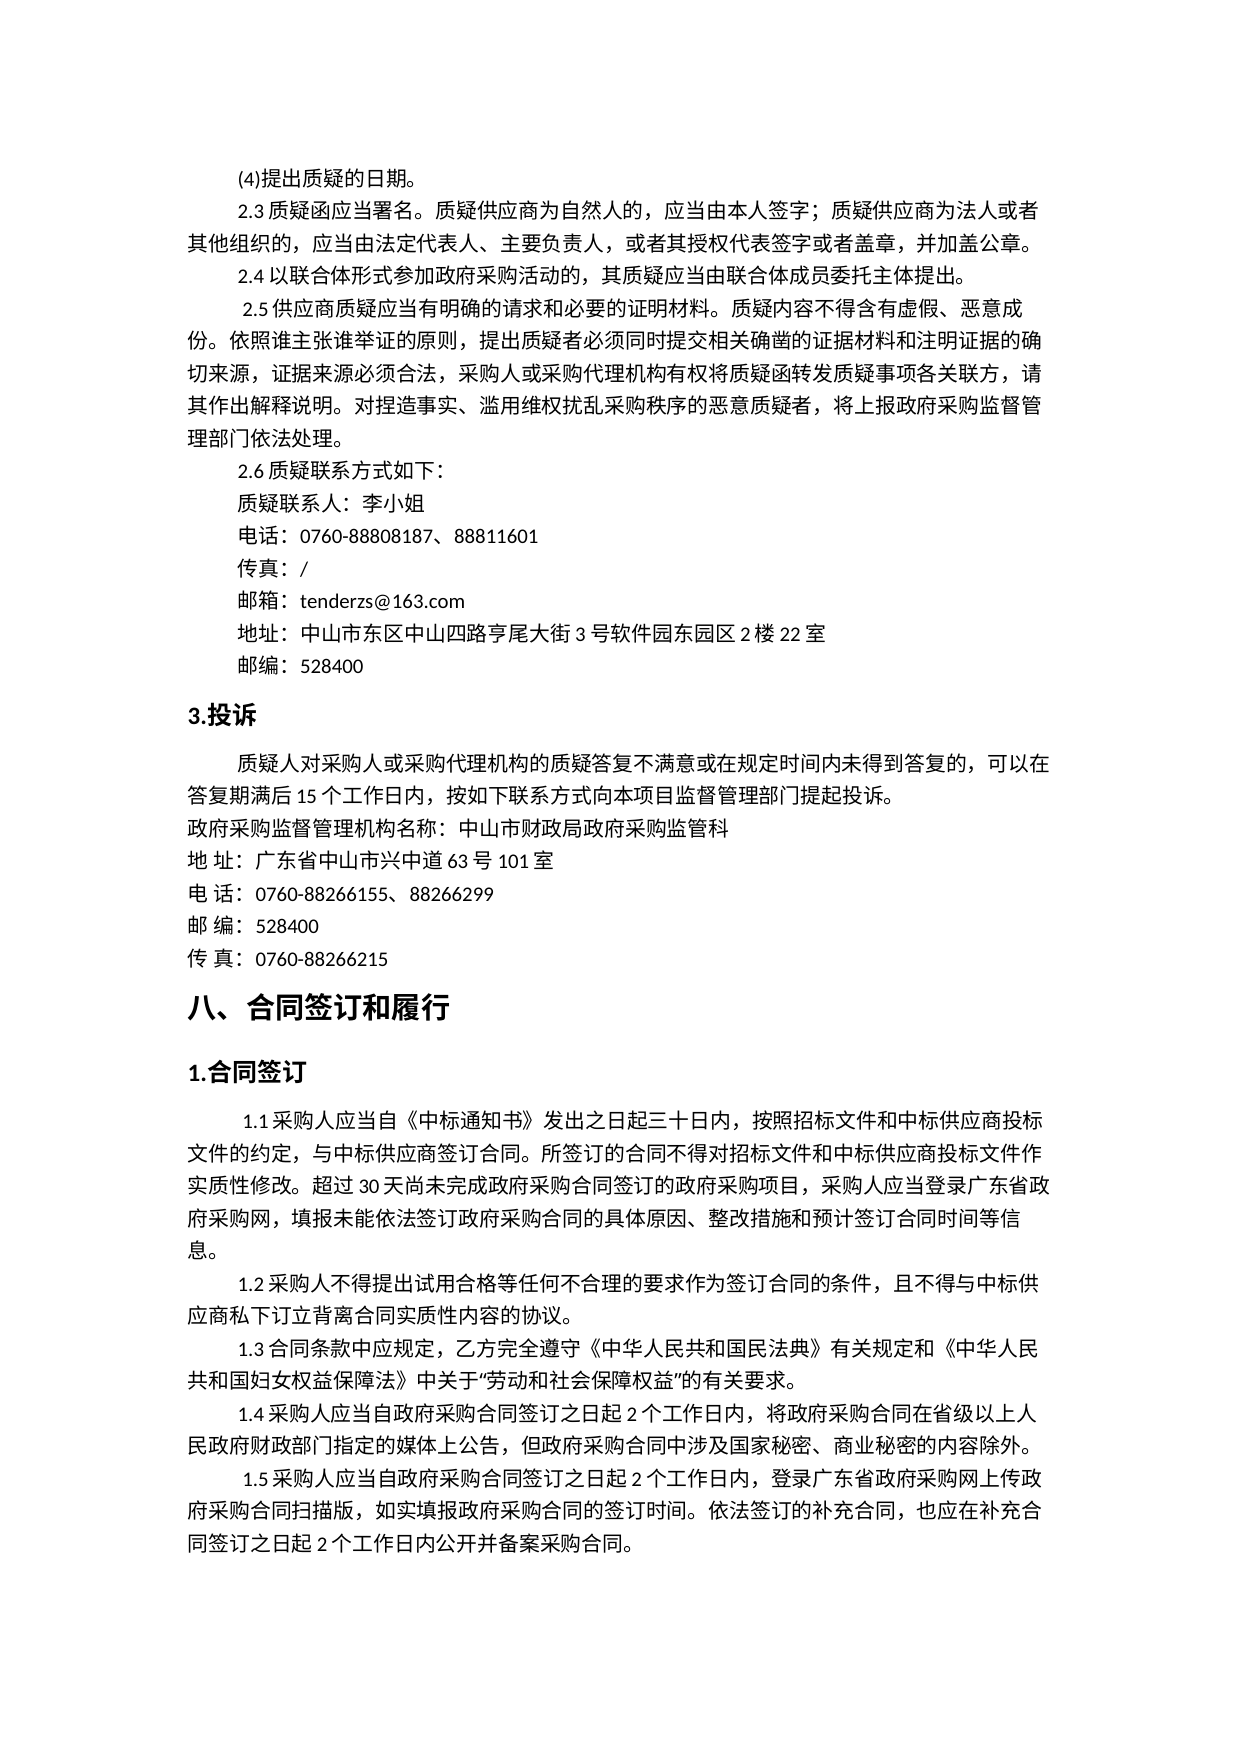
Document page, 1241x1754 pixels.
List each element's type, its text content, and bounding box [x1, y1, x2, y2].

text 邮 编：528400 [187, 909, 1053, 942]
text 1.合同签订 [187, 1039, 1053, 1104]
text 1.3合同条款中应规定，乙方完全遵守《中华人民共和国民法典》有关规定和《中华人民共和国妇女权益保障法》中关于“劳动和社会保障权益”的有关要求。 [187, 1332, 1053, 1397]
text 地 址：广东省中山市兴中道63号101室 [187, 844, 1053, 877]
text 八、合同签订和履行 [187, 974, 1053, 1039]
text 2.4以联合体形式参加政府采购活动的，其质疑应当由联合体成员委托主体提出。 [187, 259, 1053, 292]
text 政府采购监督管理机构名称：中山市财政局政府采购监管科 [187, 812, 1053, 844]
text 2.6质疑联系方式如下： [187, 454, 1053, 487]
text 传真：/ [187, 552, 1053, 584]
text (4)提出质疑的日期。 [187, 162, 1053, 194]
text 1.5采购人应当自政府采购合同签订之日起2个工作日内，登录广东省政府采购网上传政府采购合同扫描版，如实填报政府采购合同的签订时间。依法签订的补充合同，也应在补充合同签订之日起2个工作日内公开并备案采购合同。 [187, 1462, 1053, 1559]
text 电 话：0760-88266155、88266299 [187, 877, 1053, 909]
text 2.3 质疑函应当署名。质疑供应商为自然人的，应当由本人签字；质疑供应商为法人或者其他组织的，应当由法定代表人、主要负责人，或者其授权代表签字或者盖章，并加盖公章。 [187, 194, 1053, 259]
text 质疑人对采购人或采购代理机构的质疑答复不满意或在规定时间内未得到答复的，可以在答复期满后15个工作日内，按如下联系方式向本项目监督管理部门提起投诉。 [187, 747, 1053, 812]
text 邮箱：tenderzs@163.com [187, 584, 1053, 617]
text 1.4采购人应当自政府采购合同签订之日起2个工作日内，将政府采购合同在省级以上人民政府财政部门指定的媒体上公告，但政府采购合同中涉及国家秘密、商业秘密的内容除外。 [187, 1397, 1053, 1462]
text 质疑联系人：李小姐 [187, 487, 1053, 519]
text 电话：0760-88808187、88811601 [187, 519, 1053, 552]
text 邮编：528400 [187, 649, 1053, 682]
text 3.投诉 [187, 682, 1053, 747]
text 传 真：0760-88266215 [187, 942, 1053, 974]
text 1.2采购人不得提出试用合格等任何不合理的要求作为签订合同的条件，且不得与中标供应商私下订立背离合同实质性内容的协议。 [187, 1267, 1053, 1332]
text 地址：中山市东区中山四路亨尾大街3号软件园东园区2楼22室 [187, 617, 1053, 649]
text 2.5供应商质疑应当有明确的请求和必要的证明材料。质疑内容不得含有虚假、恶意成份。依照谁主张谁举证的原则，提出质疑者必须同时提交相关确凿的证据材料和注明证据的确切来源，证据来源必须合法，采购人或采购代理机构有权将质疑函转发质疑事项各关联方，请其作出解释说明。对捏造事实、滥用维权扰乱采购秩序的恶意质疑者，将上报政府采购监督管理部门依法处理。 [187, 292, 1053, 454]
text 1.1采购人应当自《中标通知书》发出之日起三十日内，按照招标文件和中标供应商投标文件的约定，与中标供应商签订合同。所签订的合同不得对招标文件和中标供应商投标文件作实质性修改。超过30天尚未完成政府采购合同签订的政府采购项目，采购人应当登录广东省政府采购网，填报未能依法签订政府采购合同的具体原因、整改措施和预计签订合同时间等信息。 [187, 1104, 1053, 1267]
